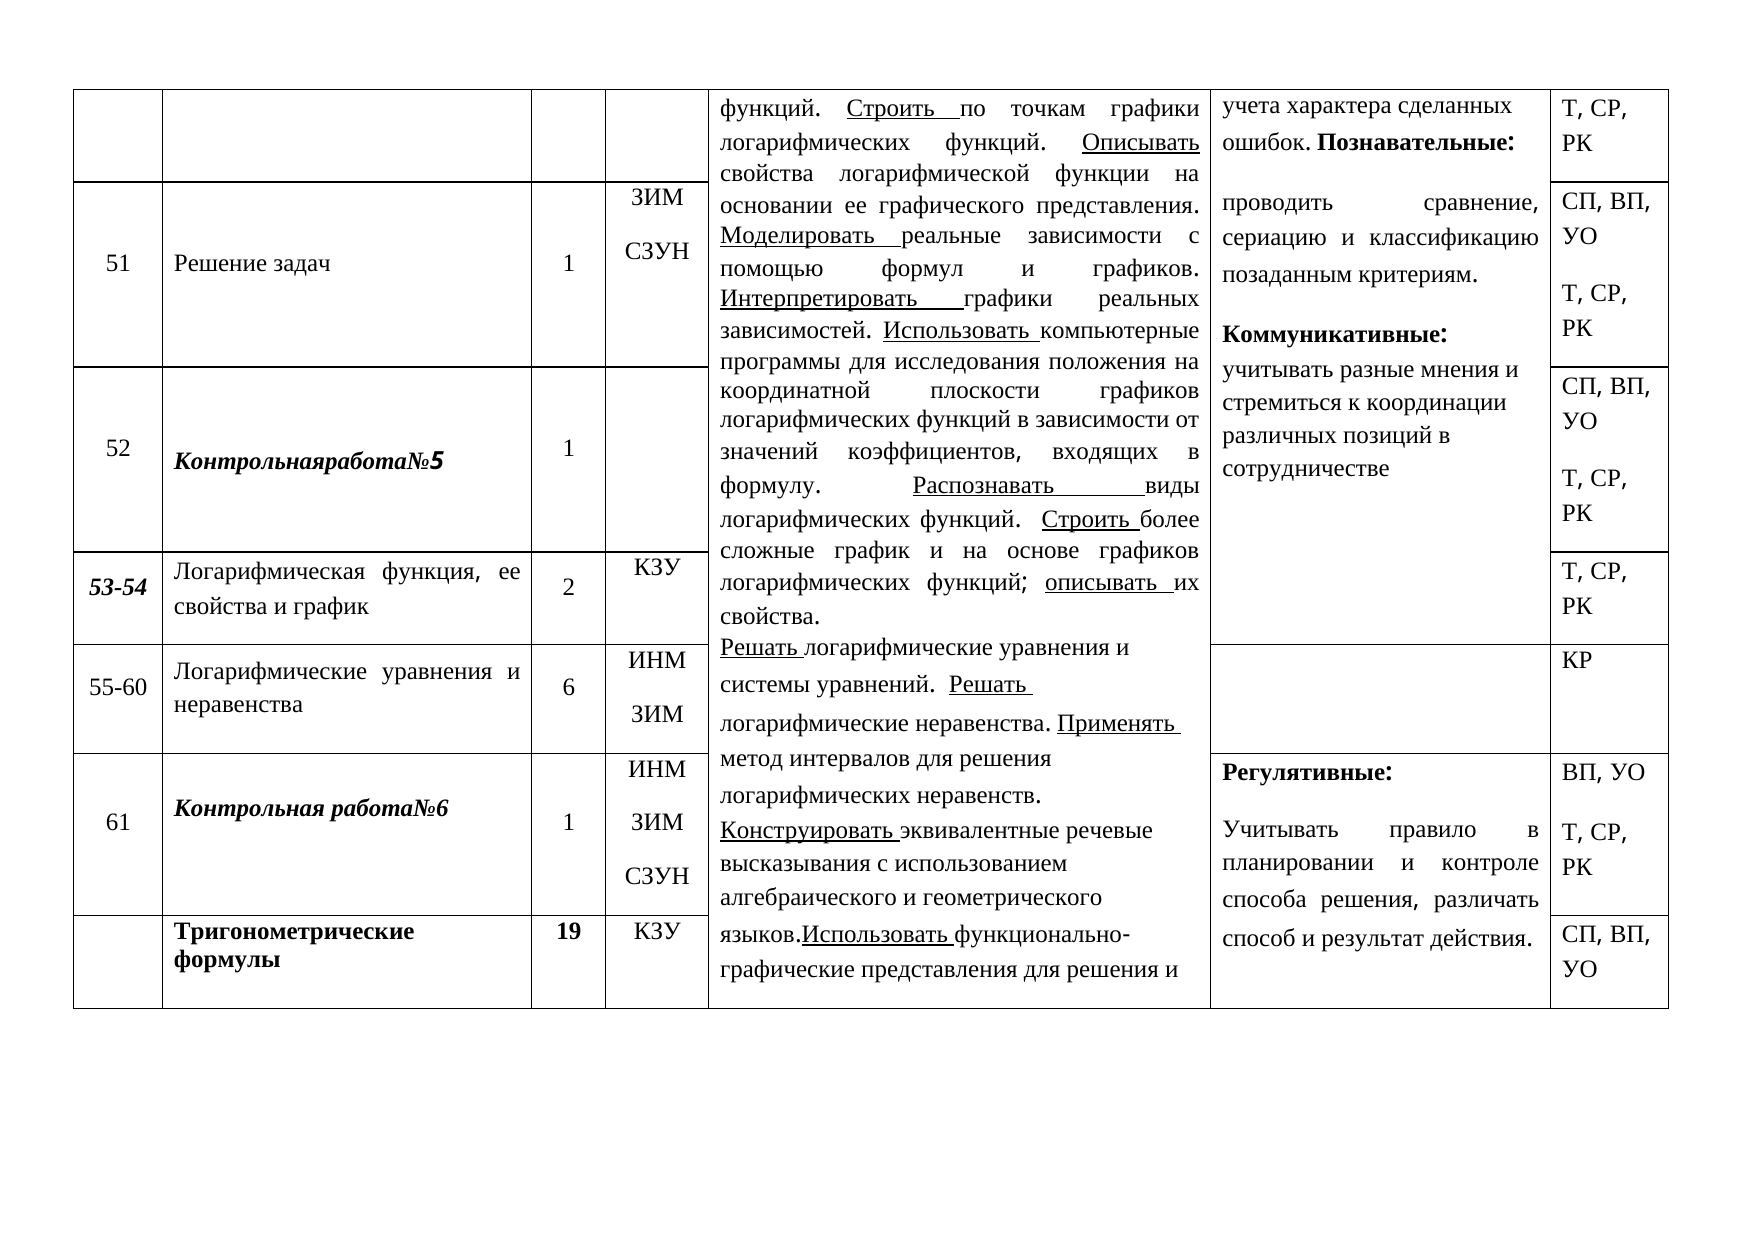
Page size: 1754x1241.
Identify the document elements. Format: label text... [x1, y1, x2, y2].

table_cell Контрольнаяработа№5 [163, 368, 531, 551]
table_cell Логарифмическая функция, ее свойства и график [163, 553, 531, 644]
table_cell ИНМ ЗИМ [606, 645, 708, 753]
table_cell 2 [532, 553, 605, 644]
table_cell Решение задач [163, 183, 531, 366]
table_cell 1 [532, 754, 605, 915]
table_cell Регулятивные: Учитывать правило в планировании и контроле способа решения, различать способ и результат действия. Познавательные:ориентироваться на разнообразие способов решения задач. Коммуникативные:учитывать разные мнения и стремиться к координации различных позиций в сотрудничестве, контролировать действия партнера. [1211, 754, 1550, 1008]
table_cell 1 [532, 368, 605, 551]
table_cell ИНМ ЗИМ СЗУН [606, 754, 708, 915]
table_cell 53-54 [74, 553, 162, 644]
table_cell Т, СР, РК [1551, 90, 1668, 181]
table_cell СП, ВП, УО Т, СР, РК [1551, 183, 1668, 366]
table_cell [1211, 645, 1550, 753]
table_cell ВП, УО Т, СР, РК [1551, 754, 1668, 915]
table_cell [74, 916, 162, 1008]
table_cell СП, ВП, УО Т, СР, РК [1551, 368, 1668, 551]
table_cell Логарифмические уравнения и неравенства [163, 645, 531, 753]
table_cell КЗУ [606, 553, 708, 644]
table_cell 6 [532, 645, 605, 753]
table_cell КР [1551, 645, 1668, 753]
table_cell 1 [532, 183, 605, 366]
table_cell КЗУ [606, 916, 708, 1008]
table_cell Т, СР, РК [1551, 553, 1668, 644]
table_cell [1551, 916, 1668, 1008]
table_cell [163, 916, 531, 1008]
table_cell 51 [74, 183, 162, 366]
table_cell 61 [74, 754, 162, 915]
table_cell Контрольная работа№6 [163, 754, 531, 915]
table_cell [606, 368, 708, 551]
table_cell 19 [532, 916, 605, 1008]
table_cell 55-60 [74, 645, 162, 753]
table_cell 52 [74, 368, 162, 551]
table_cell ЗИМ СЗУН [606, 183, 708, 366]
